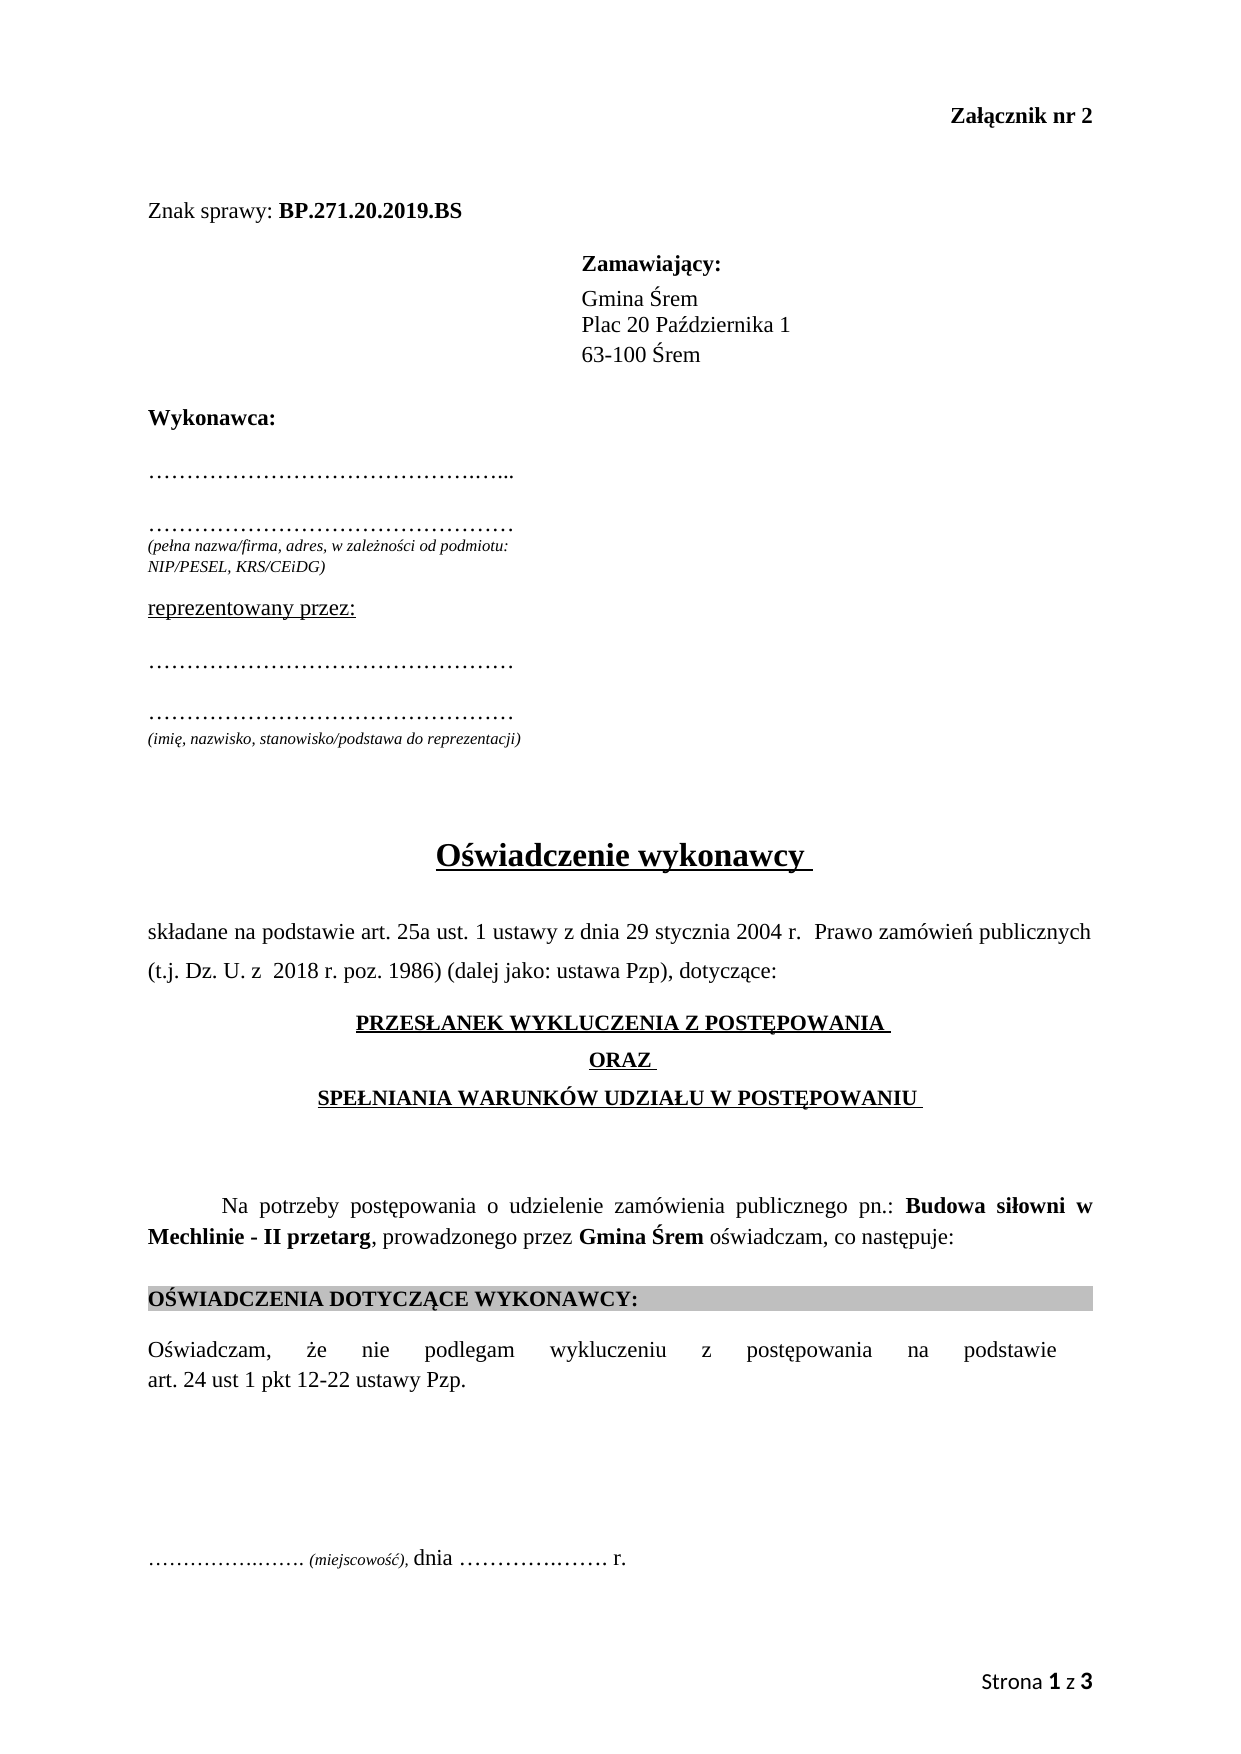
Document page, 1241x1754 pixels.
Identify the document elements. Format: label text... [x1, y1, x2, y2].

text ………………………………………… [148, 510, 517, 536]
text Oświadczenie wykonawcy [148, 836, 1093, 874]
text …………………………………….…... [148, 457, 517, 483]
text reprezentowany przez: [148, 594, 1093, 621]
text OŚWIADCZENIA DOTYCZĄCE WYKONAWCY: [148, 1286, 1093, 1311]
text (imię, nazwisko, stanowisko/podstawa do reprezentacji) [148, 729, 532, 748]
text Plac 20 Października 1 [576, 311, 1093, 337]
text Zamawiający: [576, 250, 1093, 276]
text SPEŁNIANIA WARUNKÓW UDZIAŁU W POSTĘPOWANIU [148, 1085, 1093, 1138]
text Znak sprawy: BP.271.20.2019.BS [148, 197, 1093, 224]
text Oświadczam, że nie podlegam wykluczeniu z postępowania na podstawie art. 24 ust 1 pkt 12-22 ustawy Pzp. [148, 1336, 1093, 1393]
text ORAZ [148, 1047, 1093, 1072]
text …………….……. (miejscowość), dnia ………….……. r. [148, 1544, 1093, 1571]
text ………………………………………… [148, 647, 517, 673]
text ………………………………………… [148, 698, 517, 724]
text Wykonawca: [148, 404, 1093, 431]
text Na potrzeby postępowania o udzielenie zamówienia publicznego pn.: Budowa siłowni w Mechlinie - II przetarg, prowadzonego przez Gmina Śrem oświadczam, co następuje: [148, 1193, 1093, 1249]
text Gmina Śrem [576, 285, 1093, 311]
subtitle Załącznik nr 2 [207, 102, 1093, 128]
text PRZESŁANEK WYKLUCZENIA Z POSTĘPOWANIA [148, 1009, 1093, 1035]
text składane na podstawie art. 25a ust. 1 ustawy z dnia 29 stycznia 2004 r. Prawo zamówień publicznych (t.j. Dz. U. z 2018 r. poz. 1986) (dalej jako: ustawa Pzp), dotyczące: [148, 918, 1093, 984]
text (pełna nazwa/firma, adres, w zależności od podmiotu: NIP/PESEL, KRS/CEiDG) [148, 536, 517, 576]
text 63-100 Śrem [576, 341, 1093, 368]
